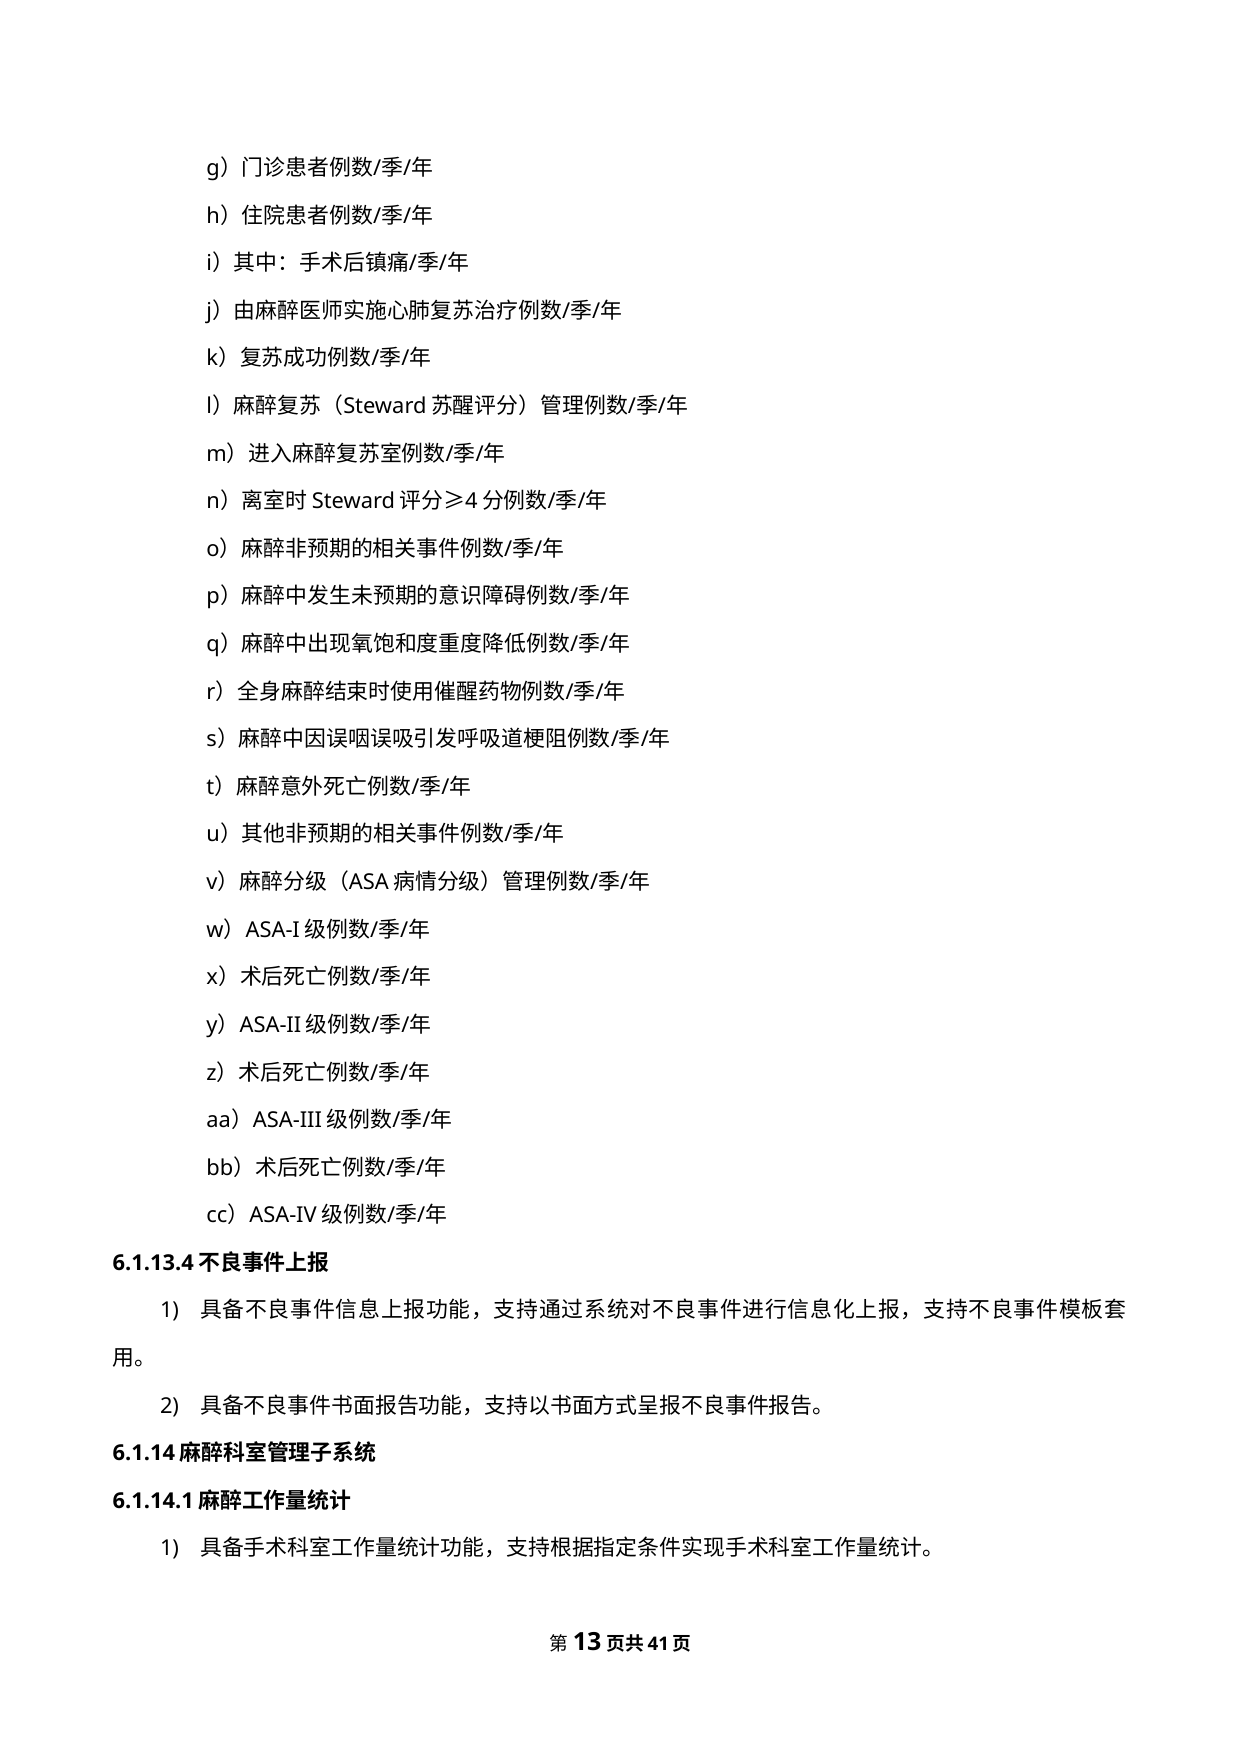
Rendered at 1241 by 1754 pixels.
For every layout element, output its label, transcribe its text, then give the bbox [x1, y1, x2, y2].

list 复苏成功例数/季/年 [163, 340, 1128, 372]
list 其中：手术后镇痛/季/年 [163, 245, 1128, 277]
list 进入麻醉复苏室例数/季/年 [163, 436, 1128, 467]
list 具备不良事件信息上报功能，支持通过系统对不良事件进行信息化上报，支持不良事件模板套用。 [112, 1292, 1128, 1372]
list 由麻醉医师实施心肺复苏治疗例数/季/年 [163, 293, 1128, 324]
subtitle 6.1.14.1麻醉工作量统计 [112, 1483, 1128, 1514]
list ASA-I级例数/季/年 [163, 912, 1128, 943]
list 麻醉中出现氧饱和度重度降低例数/季/年 [163, 626, 1128, 658]
list ASA-IV级例数/季/年 [163, 1197, 1128, 1229]
list 术后死亡例数/季/年 [163, 1150, 1128, 1181]
list ASA-III级例数/季/年 [163, 1102, 1128, 1134]
list 全身麻醉结束时使用催醒药物例数/季/年 [163, 674, 1128, 705]
list 麻醉中因误咽误吸引发呼吸道梗阻例数/季/年 [163, 721, 1128, 753]
list 住院患者例数/季/年 [163, 198, 1128, 229]
list 具备不良事件书面报告功能，支持以书面方式呈报不良事件报告。 [112, 1388, 1128, 1419]
list 具备手术科室工作量统计功能，支持根据指定条件实现手术科室工作量统计。 [112, 1530, 1128, 1562]
list 其他非预期的相关事件例数/季/年 [163, 816, 1128, 848]
list 门诊患者例数/季/年 [163, 150, 1128, 182]
list 麻醉复苏（Steward苏醒评分）管理例数/季/年 [163, 388, 1128, 420]
list 麻醉中发生未预期的意识障碍例数/季/年 [163, 578, 1128, 610]
list 麻醉意外死亡例数/季/年 [163, 769, 1128, 801]
list 术后死亡例数/季/年 [163, 1054, 1128, 1086]
list ASA-II级例数/季/年 [163, 1007, 1128, 1039]
subtitle 6.1.13.4不良事件上报 [112, 1245, 1128, 1277]
list 术后死亡例数/季/年 [163, 959, 1128, 991]
subtitle 6.1.14麻醉科室管理子系统 [112, 1435, 1128, 1467]
list 麻醉分级（ASA病情分级）管理例数/季/年 [163, 864, 1128, 896]
list 麻醉非预期的相关事件例数/季/年 [163, 531, 1128, 563]
list 离室时Steward评分≥4分例数/季/年 [163, 483, 1128, 515]
